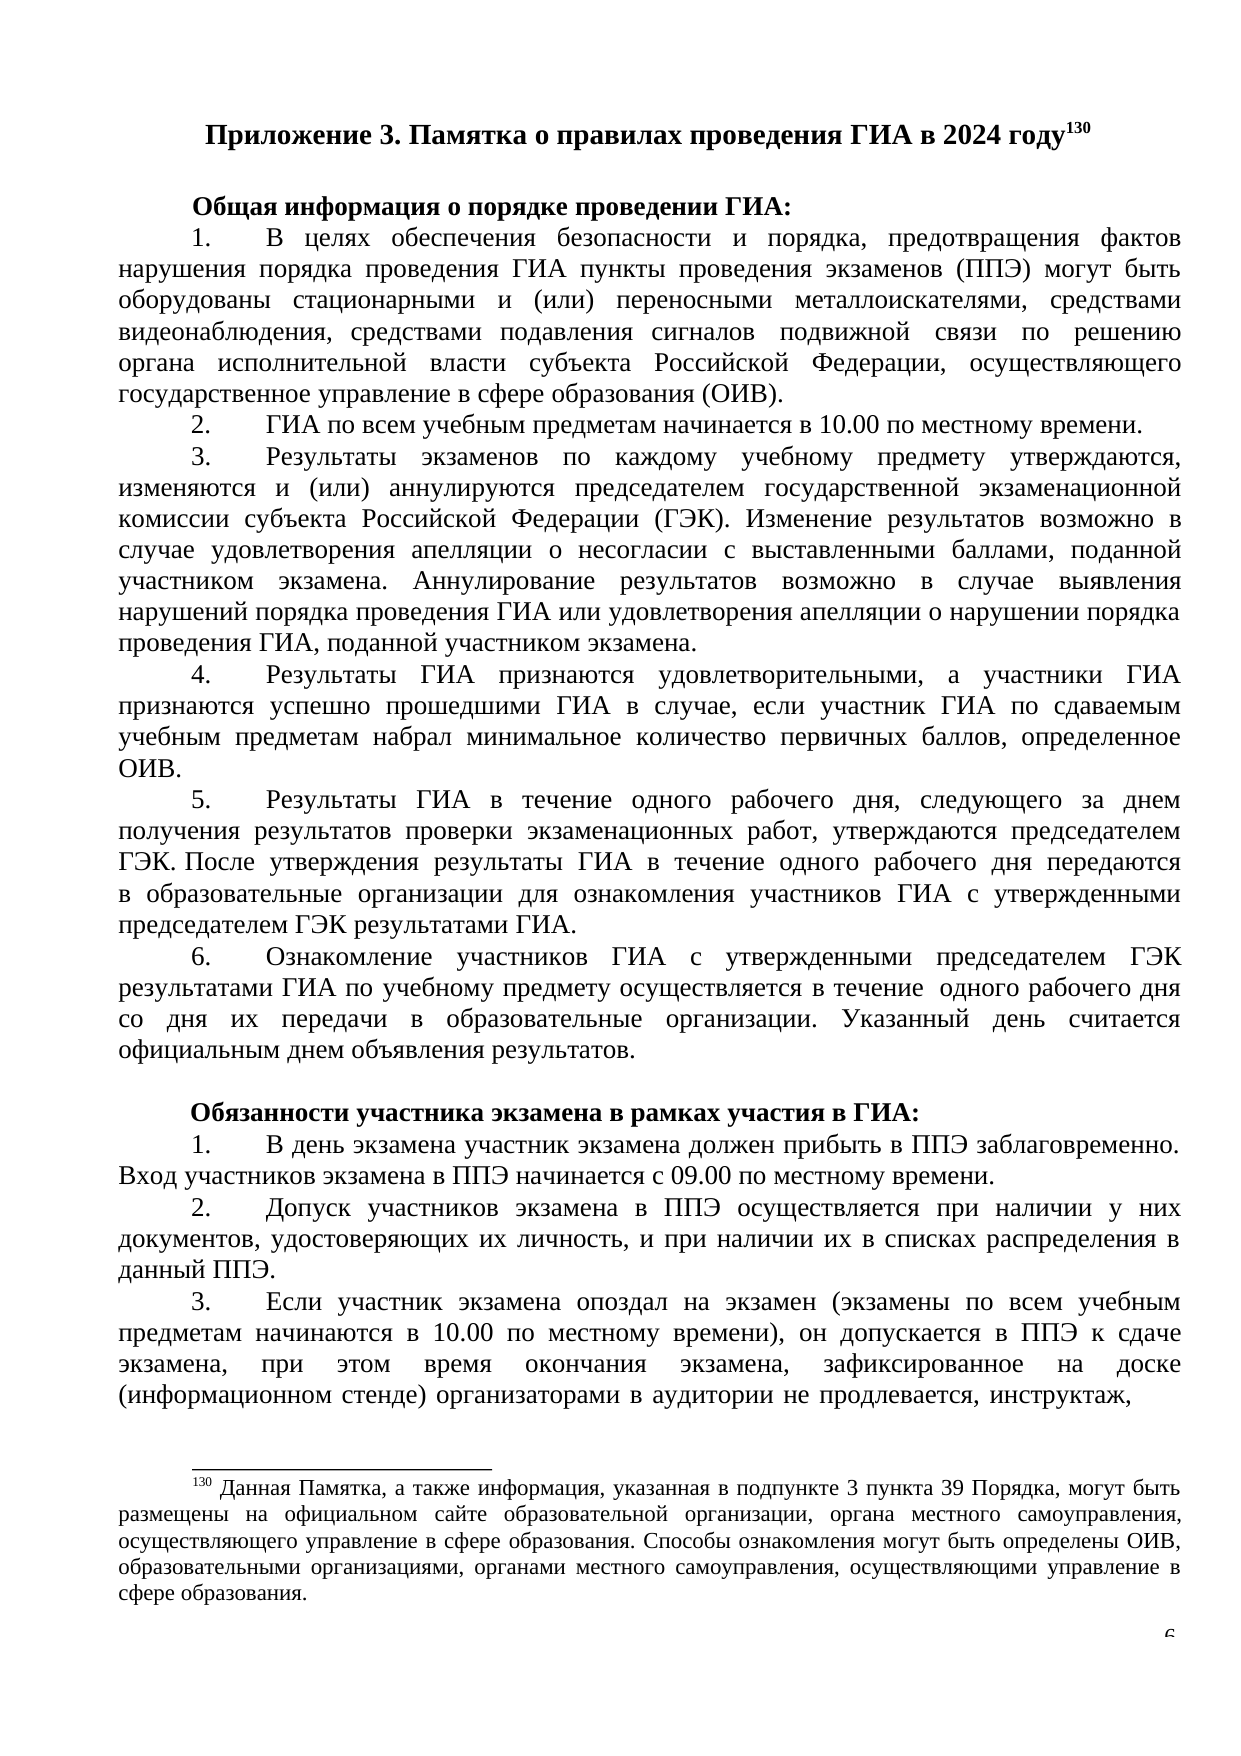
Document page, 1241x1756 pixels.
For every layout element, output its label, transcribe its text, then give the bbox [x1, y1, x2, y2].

text 130 Данная Памятка, а также информация, указанная в подпункте 3 пункта 39 Порядка, могут быть размещены на официальном сайте образовательной организации, органа местного самоуправления, осуществляющего управление в сфере образования. Способы ознакомления могут быть определены ОИВ, образовательными организациями, органами местного самоуправления, осуществляющими управление в сфере образования. [118, 1474, 1182, 1606]
subtitle Обязанности участника экзамена в рамках участия в ГИА: [190, 1096, 1194, 1127]
subtitle Приложение 3. Памятка о правилах проведения ГИА в 2024 году130 [205, 117, 1194, 151]
list Если участник экзамена опоздал на экзамен (экзамены по всем учебным предметам начинаются в 10.00 по местному времени), он допускается в ППЭ к сдаче экзамена, при этом время окончания экзамена, зафиксированное на доске (информационном стенде) организаторами в аудитории не продлевается, инструктаж, [118, 1284, 1181, 1409]
list Ознакомление участников ГИА с утвержденными председателем ГЭК результатами ГИА по учебному предмету осуществляется в течение одного рабочего дня со дня их передачи в образовательные организации. Указанный день считается официальным днем объявления результатов. [118, 939, 1181, 1064]
list Результаты ГИА признаются удовлетворительными, а участники ГИА признаются успешно прошедшими ГИА в случае, если участник ГИА по сдаваемым учебным предметам набрал минимальное количество первичных баллов, определенное ОИВ. [118, 658, 1181, 783]
list Результаты ГИА в течение одного рабочего дня, следующего за днем получения результатов проверки экзаменационных работ, утверждаются председателем ГЭК. После утверждения результаты ГИА в течение одного рабочего дня передаются в образовательные организации для ознакомления участников ГИА с утвержденными председателем ГЭК результатами ГИА. [118, 783, 1181, 939]
subtitle Общая информация о порядке проведении ГИА: [192, 190, 1194, 221]
list В целях обеспечения безопасности и порядка, предотвращения фактов нарушения порядка проведения ГИА пункты проведения экзаменов (ППЭ) могут быть оборудованы стационарными и (или) переносными металлоискателями, средствами видеонаблюдения, средствами подавления сигналов подвижной связи по решению органа исполнительной власти субъекта Российской Федерации, осуществляющего государственное управление в сфере образования (ОИВ). [118, 221, 1182, 408]
list Допуск участников экзамена в ППЭ осуществляется при наличии у них документов, удостоверяющих их личность, и при наличии их в списках распределения в данный ППЭ. [118, 1191, 1182, 1284]
list ГИА по всем учебным предметам начинается в 10.00 по местному времени. [191, 409, 1194, 440]
list В день экзамена участник экзамена должен прибыть в ППЭ заблаговременно. Вход участников экзамена в ППЭ начинается с 09.00 по местному времени. [118, 1128, 1181, 1190]
list Результаты экзаменов по каждому учебному предмету утверждаются, изменяются и (или) аннулируются председателем государственной экзаменационной комиссии субъекта Российской Федерации (ГЭК). Изменение результатов возможно в случае удовлетворения апелляции о несогласии с выставленными баллами, поданной участником экзамена. Аннулирование результатов возможно в случае выявления нарушений порядка проведения ГИА или удовлетворения апелляции о нарушении порядка проведения ГИА, поданной участником экзамена. [118, 440, 1182, 658]
